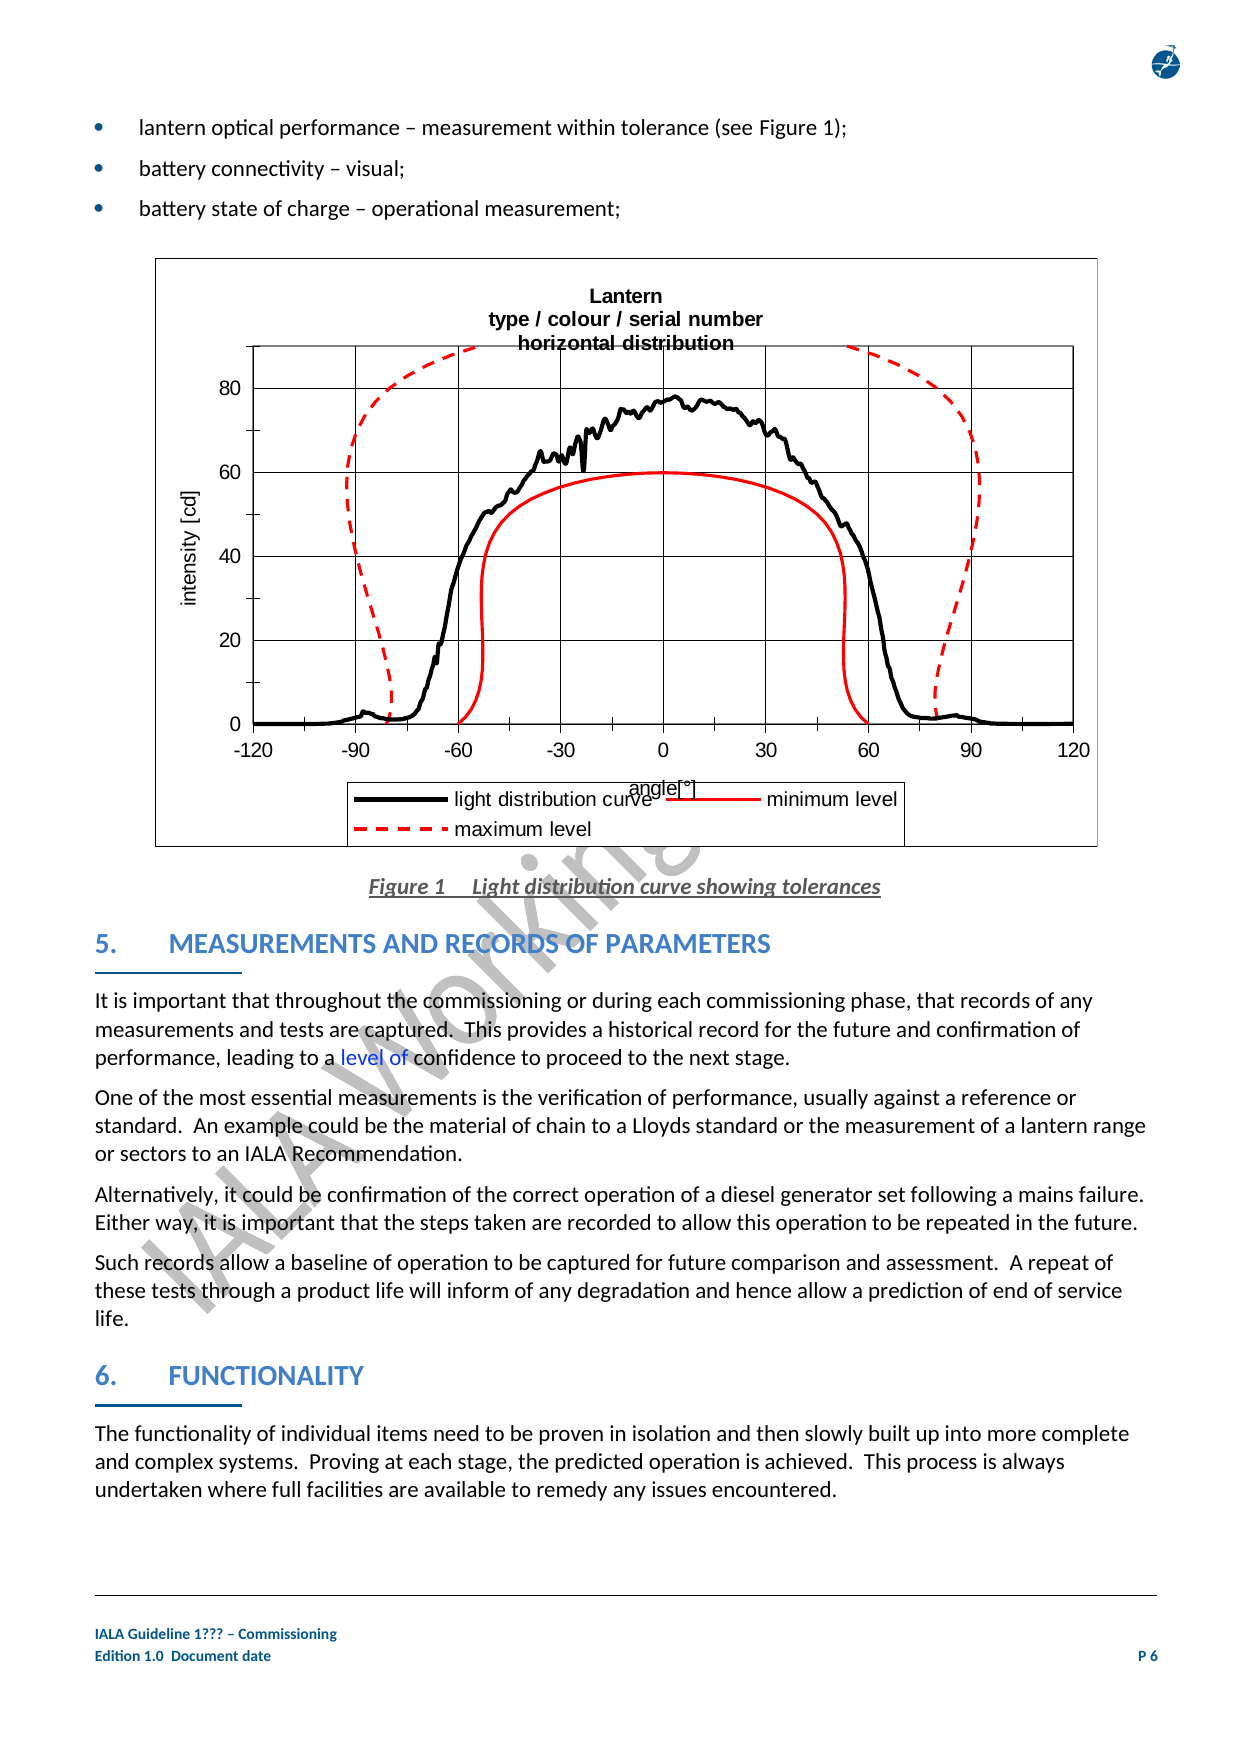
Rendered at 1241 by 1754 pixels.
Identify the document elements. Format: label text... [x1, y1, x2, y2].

text The functionality of individual items need to be proven in isolation and then slowly built up into more complete and complex systems. Proving at each stage, the predicted operation is achieved. This process is always undertaken where full facilities are available to remedy any issues encountered. [94, 1419, 1157, 1503]
subtitle FUNCTIONALITY [94, 1357, 1157, 1393]
text battery connectivity – visual; [94, 154, 1157, 182]
text One of the most essential measurements is the verification of performance, usually against a reference or standard. An example could be the material of chain to a Lloyds standard or the measurement of a lantern range or sectors to an IALA Recommendation. [94, 1083, 1157, 1167]
text Alternatively, it could be confirmation of the correct operation of a diesel generator set following a mains failure. Either way, it is important that the steps taken are recorded to allow this operation to be repeated in the future. [94, 1180, 1157, 1236]
text Light distribution curve showing tolerances [94, 872, 1157, 900]
subtitle MEASUREMENTS AND RECORDS OF PARAMETERS [94, 925, 1157, 961]
text It is important that throughout the commissioning or during each commissioning phase, that records of any measurements and tests are captured. This provides a historical record for the future and confirmation of performance, leading to a level of confidence to proceed to the next stage. [94, 987, 1157, 1071]
picture [1120, 0, 1239, 114]
text Such records allow a baseline of operation to be captured for future comparison and assessment. A repeat of these tests through a product life will inform of any degradation and hence allow a prediction of end of service life. [94, 1248, 1157, 1332]
text battery state of charge – operational measurement; [94, 194, 1157, 223]
text lantern optical performance – measurement within tolerance (see Figure 1); [94, 113, 1157, 142]
